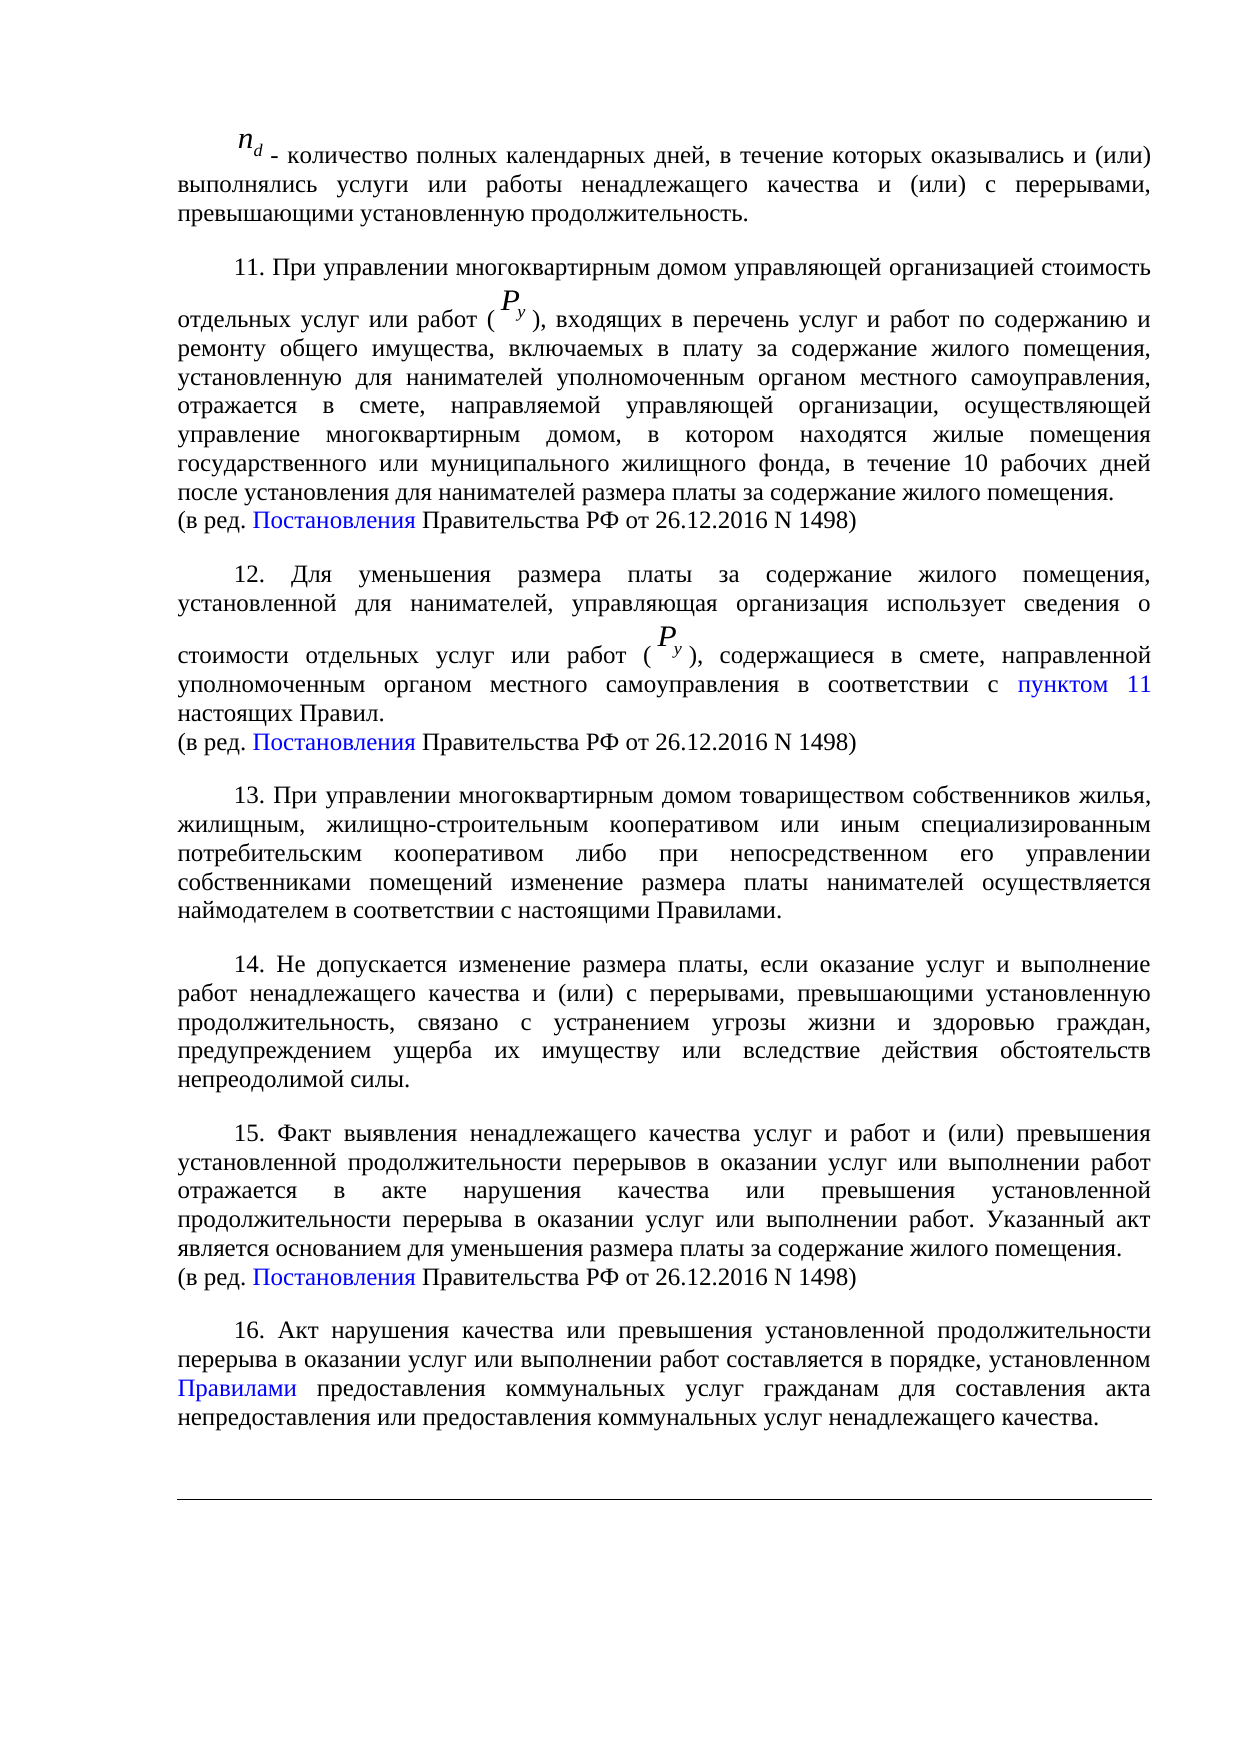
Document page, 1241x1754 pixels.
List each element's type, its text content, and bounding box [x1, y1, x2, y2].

text 16. Акт нарушения качества или превышения установленной продолжительности перерыва в оказании услуг или выполнении работ составляется в порядке, установленном Правилами предоставления коммунальных услуг гражданам для составления акта непредоставления или предоставления коммунальных услуг ненадлежащего качества. [177, 1316, 1152, 1431]
text 14. Не допускается изменение размера платы, если оказание услуг и выполнение работ ненадлежащего качества и (или) с перерывами, превышающими установленную продолжительность, связано с устранением угрозы жизни и здоровью граждан, предупреждением ущерба их имуществу или вследствие действия обстоятельств непреодолимой силы. [177, 949, 1152, 1093]
text (в ред. Постановления Правительства РФ от 26.12.2016 N 1498) [177, 506, 1152, 534]
text 12. Для уменьшения размера платы за содержание жилого помещения, установленной для нанимателей, управляющая организация использует сведения о стоимости отдельных услуг или работ (), содержащиеся в смете, направленной уполномоченным органом местного самоуправления в соответствии с пунктом 11 настоящих Правил. [177, 559, 1152, 727]
text (в ред. Постановления Правительства РФ от 26.12.2016 N 1498) [177, 727, 1152, 756]
text 13. При управлении многоквартирным домом товариществом собственников жилья, жилищным, жилищно-строительным кооперативом или иным специализированным потребительским кооперативом либо при непосредственном его управлении собственниками помещений изменение размера платы нанимателей осуществляется наймодателем в соответствии с настоящими Правилами. [177, 781, 1152, 924]
text (в ред. Постановления Правительства РФ от 26.12.2016 N 1498) [177, 1262, 1152, 1291]
text - количество полных календарных дней, в течение которых оказывались и (или) выполнялись услуги или работы ненадлежащего качества и (или) с перерывами, превышающими установленную продолжительность. [177, 118, 1152, 227]
text 15. Факт выявления ненадлежащего качества услуг и работ и (или) превышения установленной продолжительности перерывов в оказании услуг или выполнении работ отражается в акте нарушения качества или превышения установленной продолжительности перерыва в оказании услуг или выполнении работ. Указанный акт является основанием для уменьшения размера платы за содержание жилого помещения. [177, 1118, 1152, 1262]
text 11. При управлении многоквартирным домом управляющей организацией стоимость отдельных услуг или работ (), входящих в перечень услуг и работ по содержанию и ремонту общего имущества, включаемых в плату за содержание жилого помещения, установленную для нанимателей уполномоченным органом местного самоуправления, отражается в смете, направляемой управляющей организации, осуществляющей управление многоквартирным домом, в котором находятся жилые помещения государственного или муниципального жилищного фонда, в течение 10 рабочих дней после установления для нанимателей размера платы за содержание жилого помещения. [177, 252, 1152, 506]
